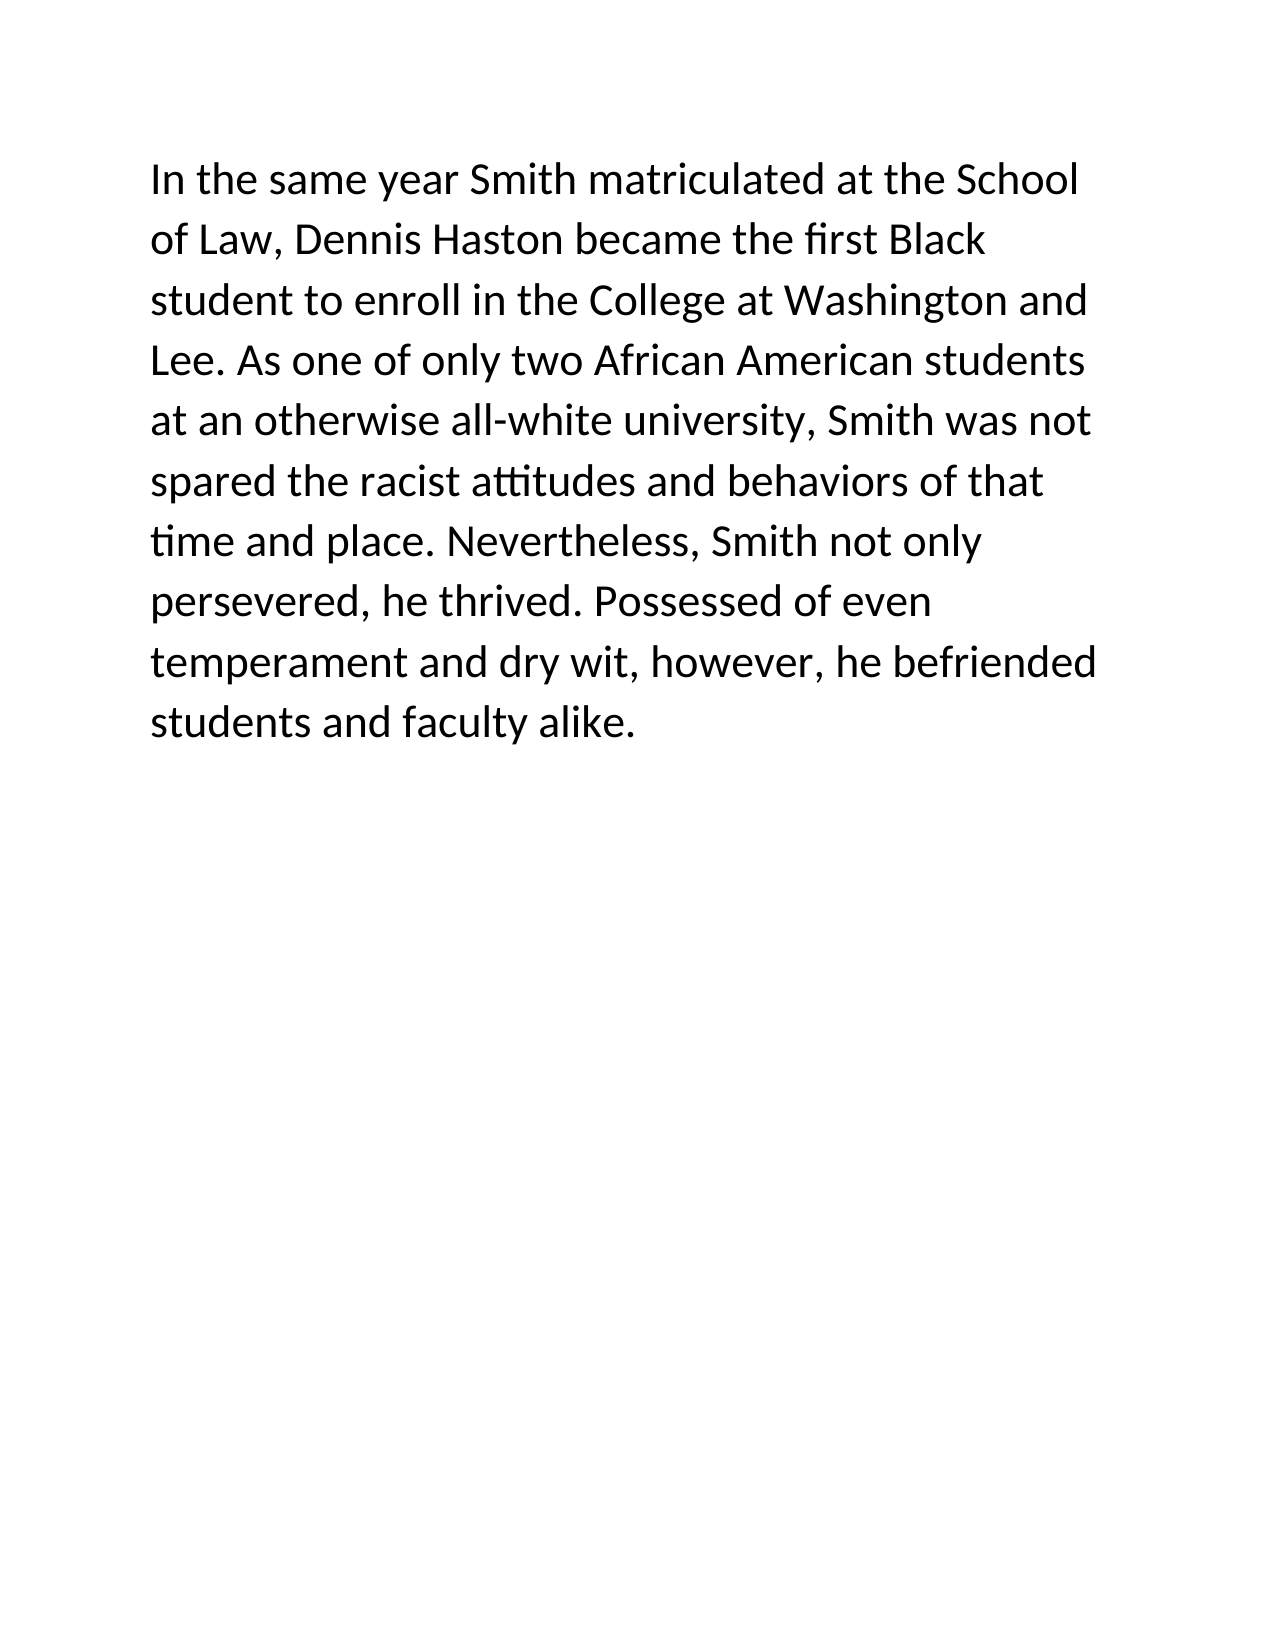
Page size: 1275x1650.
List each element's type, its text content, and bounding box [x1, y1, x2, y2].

text In the same year Smith matriculated at the School of Law, Dennis Haston became the first Black student to enroll in the College at Washington and Lee. As one of only two African American students at an otherwise all-white university, Smith was not spared the racist attitudes and behaviors of that time and place. Nevertheless, Smith not only persevered, he thrived. Possessed of even temperament and dry wit, however, he befriended students and faculty alike. [150, 150, 1125, 749]
